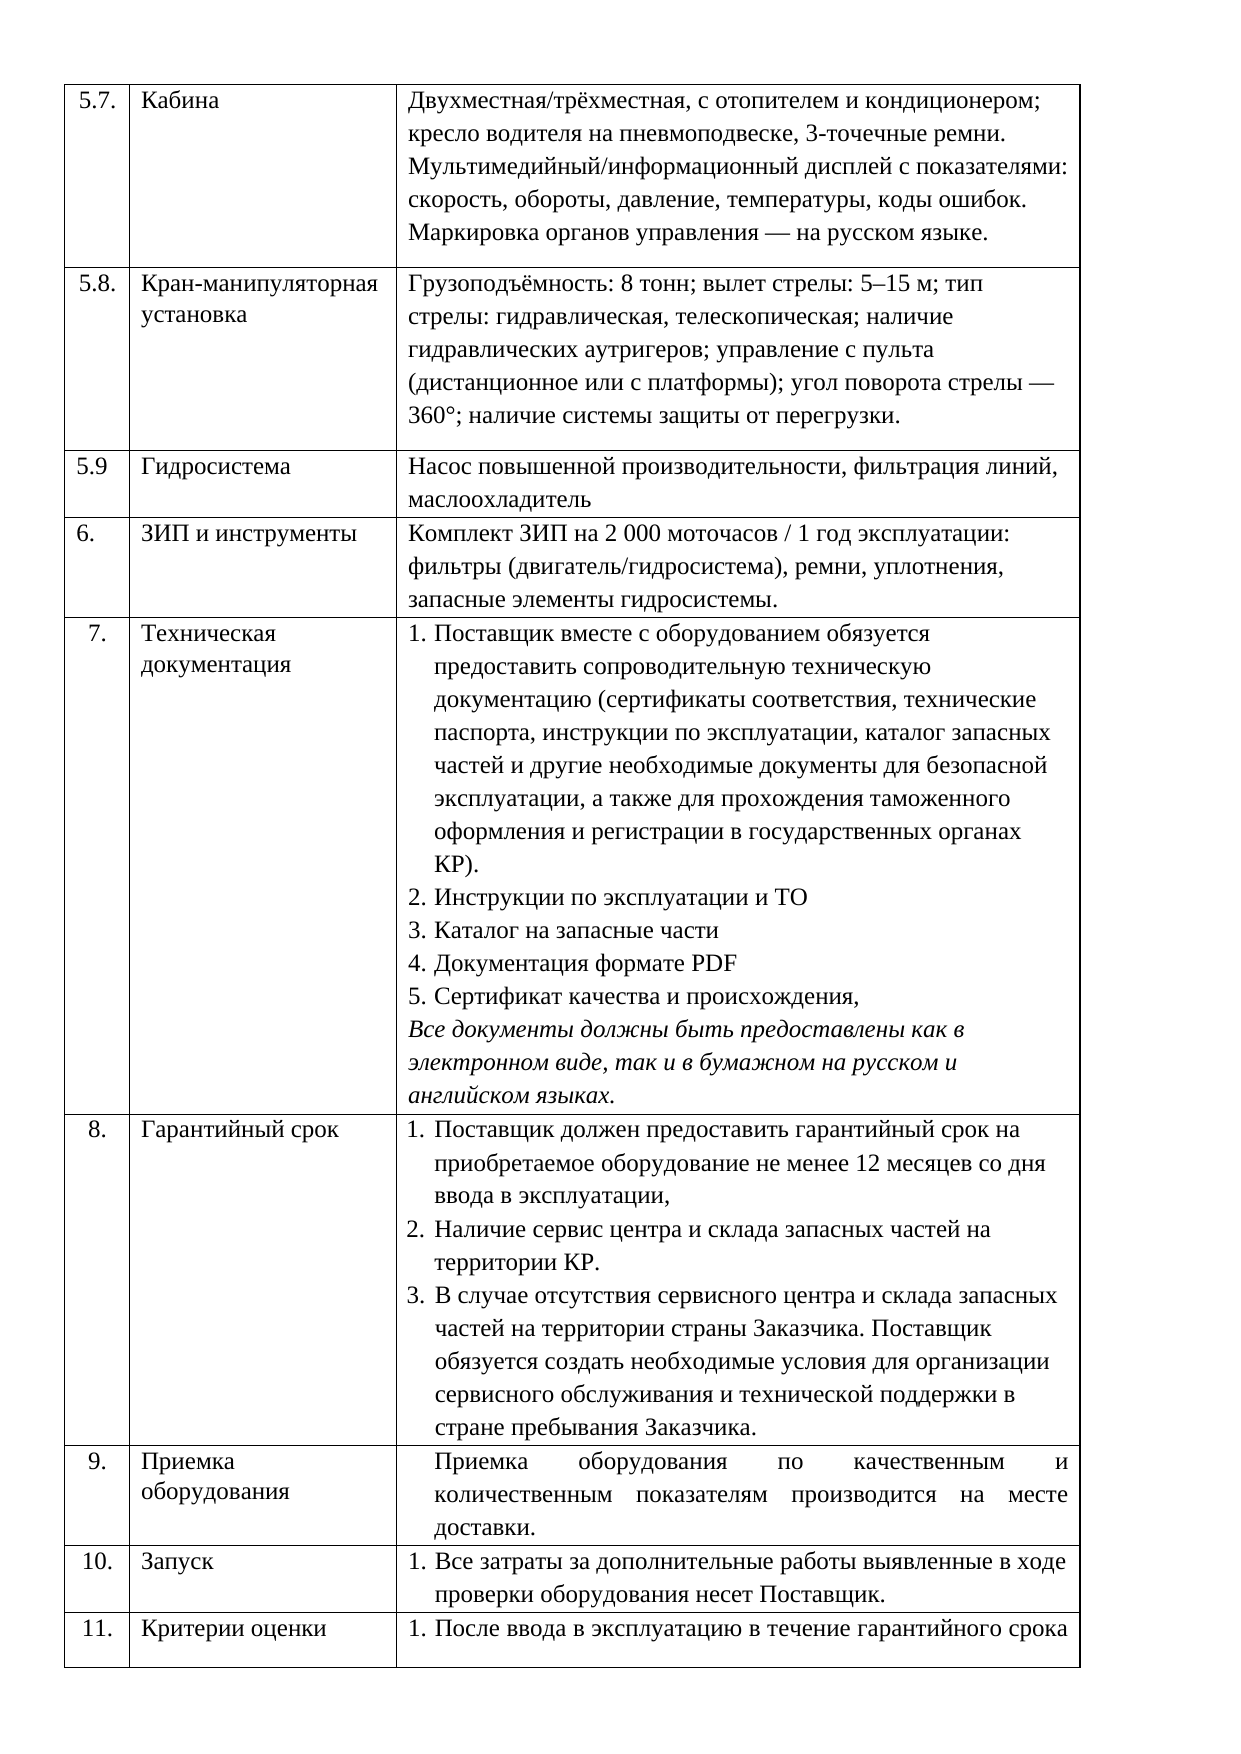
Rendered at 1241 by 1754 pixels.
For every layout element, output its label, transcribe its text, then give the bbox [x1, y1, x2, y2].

table_cell Приемка оборудования [130, 1446, 396, 1545]
table_cell 5.9 [65, 451, 129, 517]
table_cell Грузоподъёмность: 8 тонн; вылет стрелы: 5–15 м; тип стрелы: гидравлическая, телескопическая; наличие гидравлических аутригеров; управление с пульта (дистанционное или с платформы); угол поворота стрелы — 360°; наличие системы защиты от перегрузки. [397, 268, 1079, 450]
table_cell Кабина [130, 85, 396, 267]
table_cell Все затраты за дополнительные работы выявленные в ходе проверки оборудования несет Поставщик. [397, 1546, 1079, 1612]
table_cell Запуск [130, 1546, 396, 1612]
table_cell 5.7. [65, 85, 129, 267]
table_cell 11. [65, 1613, 129, 1667]
table_cell Поставщик вместе с оборудованием обязуется предоставить сопроводительную техническую документацию (сертификаты соответствия, технические паспорта, инструкции по эксплуатации, каталог запасных частей и другие необходимые документы для безопасной эксплуатации, а также для прохождения таможенного оформления и регистрации в государственных органах КР). Инструкции по эксплуатации и ТО Каталог на запасные части Документация формате PDF Сертификат качества и происхождения, Все документы должны быть предоставлены как в электронном виде, так и в бумажном на русском и английском языках. [397, 618, 1079, 1113]
table_cell Комплект ЗИП на 2 000 моточасов / 1 год эксплуатации: фильтры (двигатель/гидросистема), ремни, уплотнения, запасные элементы гидросистемы. [397, 518, 1079, 617]
table_cell 5.8. [65, 268, 129, 450]
table_cell Гарантийный срок [130, 1115, 396, 1445]
table_cell Насос повышенной производительности, фильтрация линий, маслоохладитель [397, 451, 1079, 517]
table_cell Гидросистема [130, 451, 396, 517]
table_cell Техническая документация [130, 618, 396, 1113]
table_cell Двухместная/трёхместная, с отопителем и кондиционером; кресло водителя на пневмоподвеске, 3‑точечные ремни. Мультимедийный/информационный дисплей с показателями: скорость, обороты, давление, температуры, коды ошибок. Маркировка органов управления — на русском языке. [397, 85, 1079, 267]
table_cell 10. [65, 1546, 129, 1612]
table_cell 8. [65, 1115, 129, 1445]
table_cell Кран-манипуляторная установка [130, 268, 396, 450]
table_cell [397, 1613, 1079, 1667]
table_cell Поставщик должен предоставить гарантийный срок на приобретаемое оборудование не менее 12 месяцев со дня ввода в эксплуатации, Наличие сервис центра и склада запасных частей на территории КР. В случае отсутствия сервисного центра и склада запасных частей на территории страны Заказчика. Поставщик обязуется создать необходимые условия для организации сервисного обслуживания и технической поддержки в стране пребывания Заказчика. [397, 1115, 1079, 1445]
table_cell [130, 1613, 396, 1667]
table_cell 9. [65, 1446, 129, 1545]
table_cell Приемка оборудования по качественным и количественным показателям производится на месте доставки. [397, 1446, 1079, 1545]
table_cell ЗИП и инструменты [130, 518, 396, 617]
table_cell 7. [65, 618, 129, 1113]
table_cell 6. [65, 518, 129, 617]
